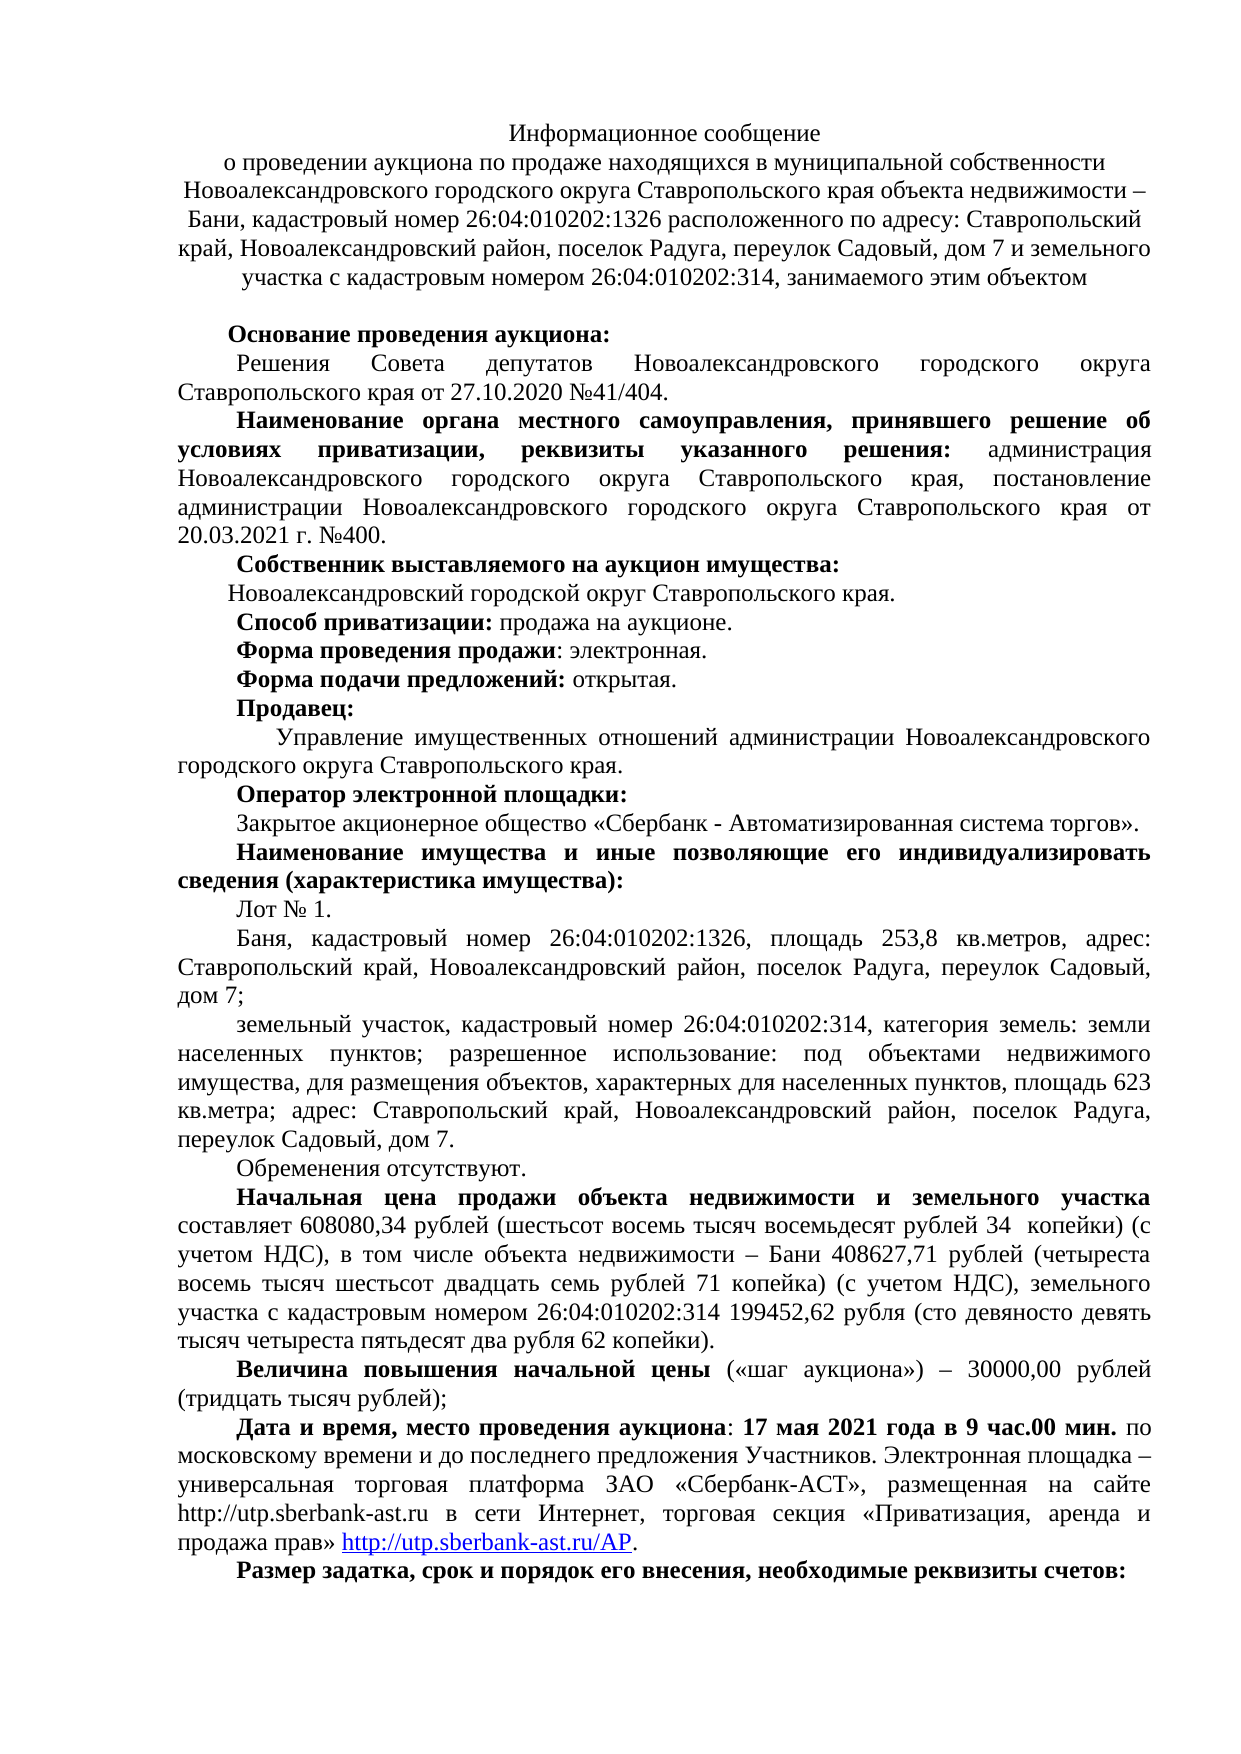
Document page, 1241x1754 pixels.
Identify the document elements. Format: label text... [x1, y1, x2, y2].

text Величина повышения начальной цены («шаг аукциона») – 30000,00 рублей (тридцать тысяч рублей); [177, 1354, 1152, 1412]
text Основание проведения аукциона: [177, 319, 1152, 348]
text Способ приватизации: продажа на аукционе. [177, 607, 1152, 636]
text Дата и время, место проведения аукциона: 17 мая 2021 года в 9 час.00 мин. по московскому времени и до последнего предложения Участников. Электронная площадка – универсальная торговая платформа ЗАО «Сбербанк-АСТ», размещенная на сайте http://utp.sberbank-ast.ru в сети Интернет, торговая секция «Приватизация, аренда и продажа прав» http://utp.sberbank-ast.ru/AP. [177, 1412, 1152, 1556]
text Закрытое акционерное общество «Сбербанк - Автоматизированная система торгов». [177, 808, 1152, 837]
text Информационное сообщение [177, 118, 1152, 147]
text Размер задатка, срок и порядок его внесения, необходимые реквизиты счетов: [177, 1556, 1152, 1584]
text Форма проведения продажи: электронная. [177, 636, 1152, 664]
text о проведении аукциона по продаже находящихся в муниципальной собственности Новоалександровского городского округа Ставропольского края объекта недвижимости – Бани, кадастровый номер 26:04:010202:1326 расположенного по адресу: Ставропольский край, Новоалександровский район, поселок Радуга, переулок Садовый, дом 7 и земельного участка с кадастровым номером 26:04:010202:314, занимаемого этим объектом [177, 147, 1152, 291]
text Продавец: [177, 693, 1152, 722]
text Наименование органа местного самоуправления, принявшего решение об условиях приватизации, реквизиты указанного решения: администрация Новоалександровского городского округа Ставропольского края, постановление администрации Новоалександровского городского округа Ставропольского края от 20.03.2021 г. №400. [177, 406, 1152, 549]
text Наименование имущества и иные позволяющие его индивидуализировать сведения (характеристика имущества): [177, 837, 1152, 894]
text земельный участок, кадастровый номер 26:04:010202:314, категория земель: земли населенных пунктов; разрешенное использование: под объектами недвижимого имущества, для размещения объектов, характерных для населенных пунктов, площадь 623 кв.метра; адрес: Ставропольский край, Новоалександровский район, поселок Радуга, переулок Садовый, дом 7. [177, 1009, 1152, 1153]
text Лот № 1. [177, 894, 1152, 923]
text Баня, кадастровый номер 26:04:010202:1326, площадь 253,8 кв.метров, адрес: Ставропольский край, Новоалександровский район, поселок Радуга, переулок Садовый, дом 7; [177, 923, 1152, 1009]
text Форма подачи предложений: открытая. [177, 664, 1152, 693]
text Обременения отсутствуют. [177, 1153, 1152, 1182]
text Управление имущественных отношений администрации Новоалександровского городского округа Ставропольского края. [177, 722, 1152, 779]
text Новоалександровский городской округ Ставропольского края. [177, 578, 1152, 607]
text Начальная цена продажи объекта недвижимости и земельного участка составляет 608080,34 рублей (шестьсот восемь тысяч восемьдесят рублей 34 копейки) (с учетом НДС), в том числе объекта недвижимости – Бани 408627,71 рублей (четыреста восемь тысяч шестьсот двадцать семь рублей 71 копейка) (с учетом НДС), земельного участка с кадастровым номером 26:04:010202:314 199452,62 рубля (сто девяносто девять тысяч четыреста пятьдесят два рубля 62 копейки). [177, 1182, 1152, 1354]
text Оператор электронной площадки: [177, 779, 1152, 808]
text Собственник выставляемого на аукцион имущества: [177, 549, 1152, 578]
text Решения Совета депутатов Новоалександровского городского округа Ставропольского края от 27.10.2020 №41/404. [177, 348, 1152, 406]
